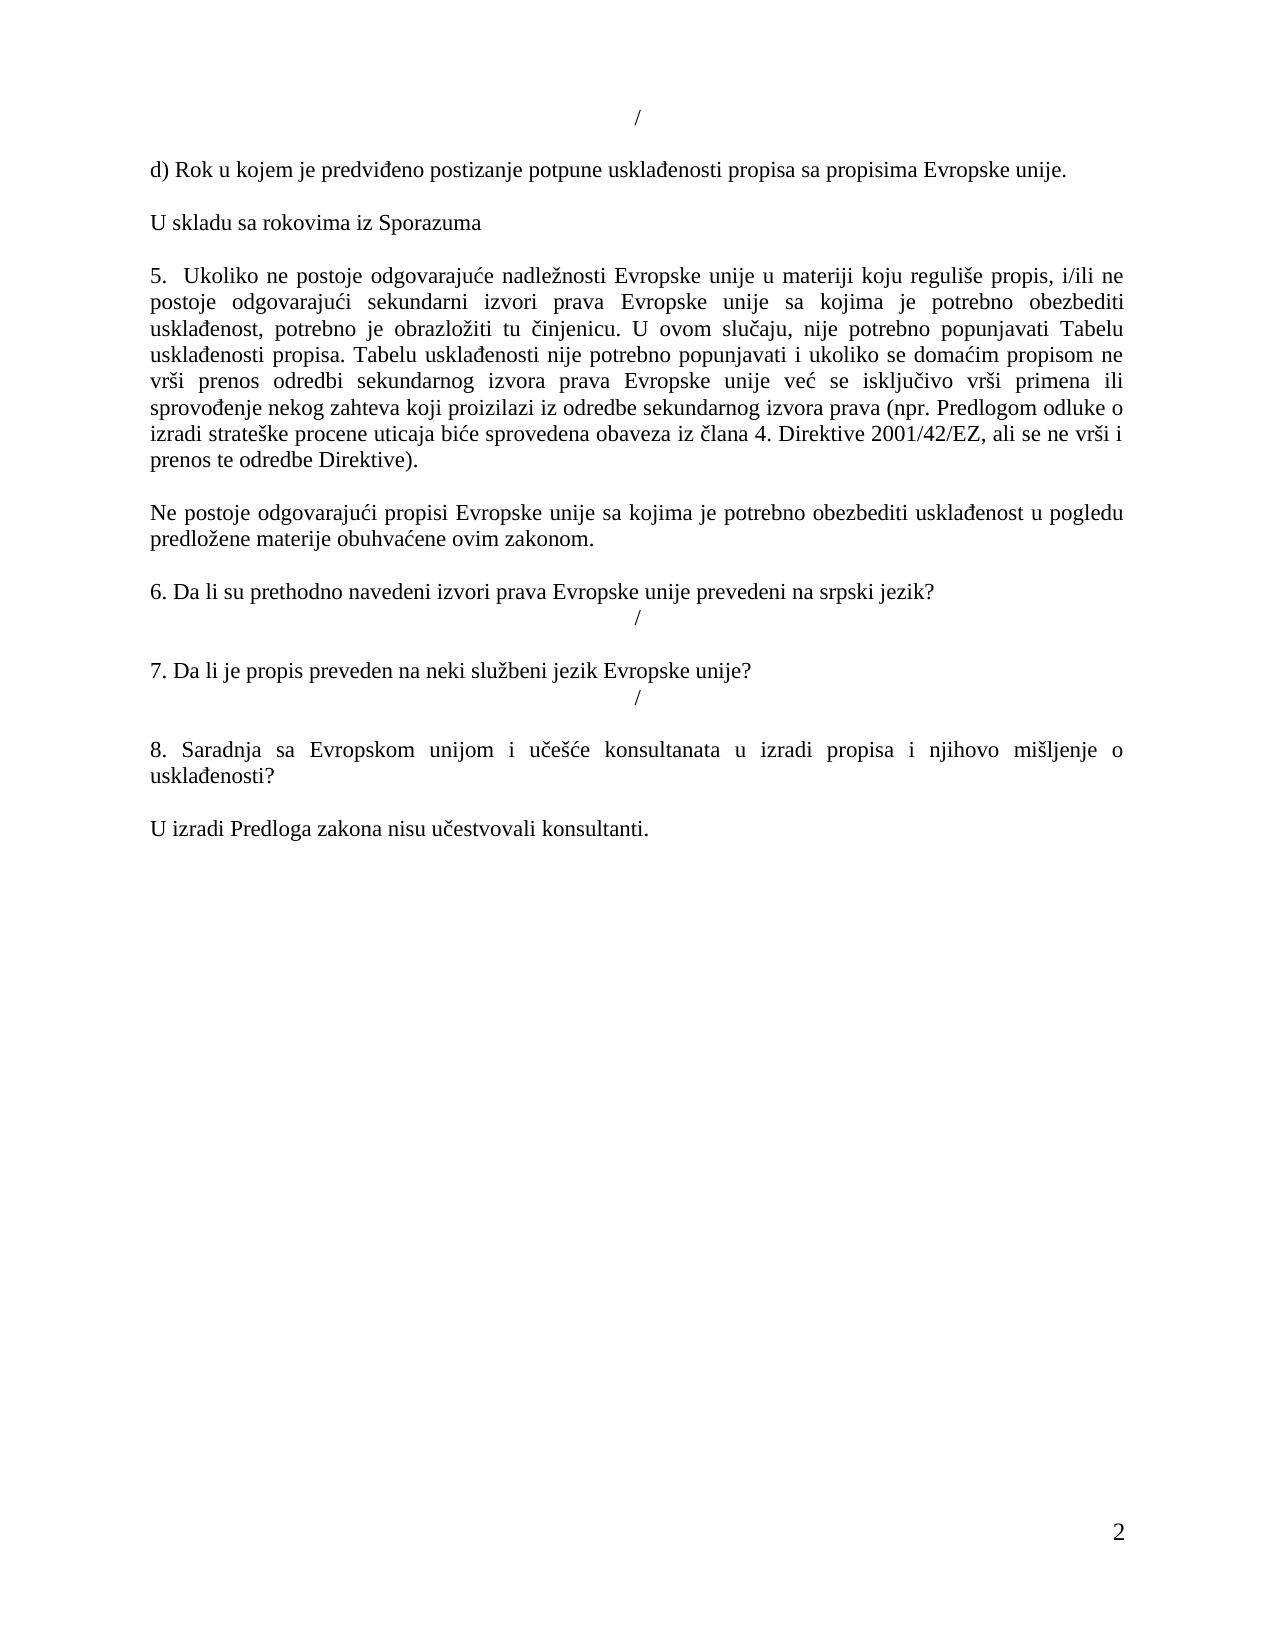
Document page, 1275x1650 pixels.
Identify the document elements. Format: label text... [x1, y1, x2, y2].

text d) Rok u kojem je predviđeno postizanje potpune usklađenosti propisa sa propisima Evropske unije. [150, 156, 1125, 183]
text 6. Da li su prethodno navedeni izvori prava Evropske unije prevedeni na srpski jezik? [150, 578, 1125, 604]
text / [150, 604, 1125, 631]
text 8. Saradnja sa Evropskom unijom i učešće konsultanata u izradi propisa i njihovo mišljenje o usklađenosti? [150, 736, 1125, 789]
text U skladu sa rokovima iz Sporazuma [150, 209, 1125, 236]
text U izradi Predloga zakona nisu učestvovali konsultanti. [150, 815, 1125, 842]
text 5. Ukoliko ne postoje odgovarajuće nadležnosti Evropske unije u materiji koju reguliše propis, i/ili ne postoje odgovarajući sekundarni izvori prava Evropske unije sa kojima je potrebno obezbediti usklađenost, potrebno je obrazložiti tu činjenicu. U ovom slučaju, nije potrebno popunjavati Tabelu usklađenosti propisa. Tabelu usklađenosti nije potrebno popunjavati i ukoliko se domaćim propisom ne vrši prenos odredbi sekundarnog izvora prava Evropske unije već se isključivo vrši primena ili sprovođenje nekog zahteva koji proizilazi iz odredbe sekundarnog izvora prava (npr. Predlogom odluke o izradi strateške procene uticaja biće sprovedena obaveza iz člana 4. Direktive 2001/42/EZ, ali se ne vrši i prenos te odredbe Direktive). [150, 262, 1125, 473]
text Ne postoje odgovarajući propisi Evropske unije sa kojima je potrebno obezbediti usklađenost u pogledu predložene materije obuhvaćene ovim zakonom. [150, 499, 1125, 552]
text / [150, 104, 1125, 130]
text 7. Da li je propis preveden na neki službeni jezik Evropske unije? [150, 657, 1125, 683]
text / [150, 683, 1125, 710]
